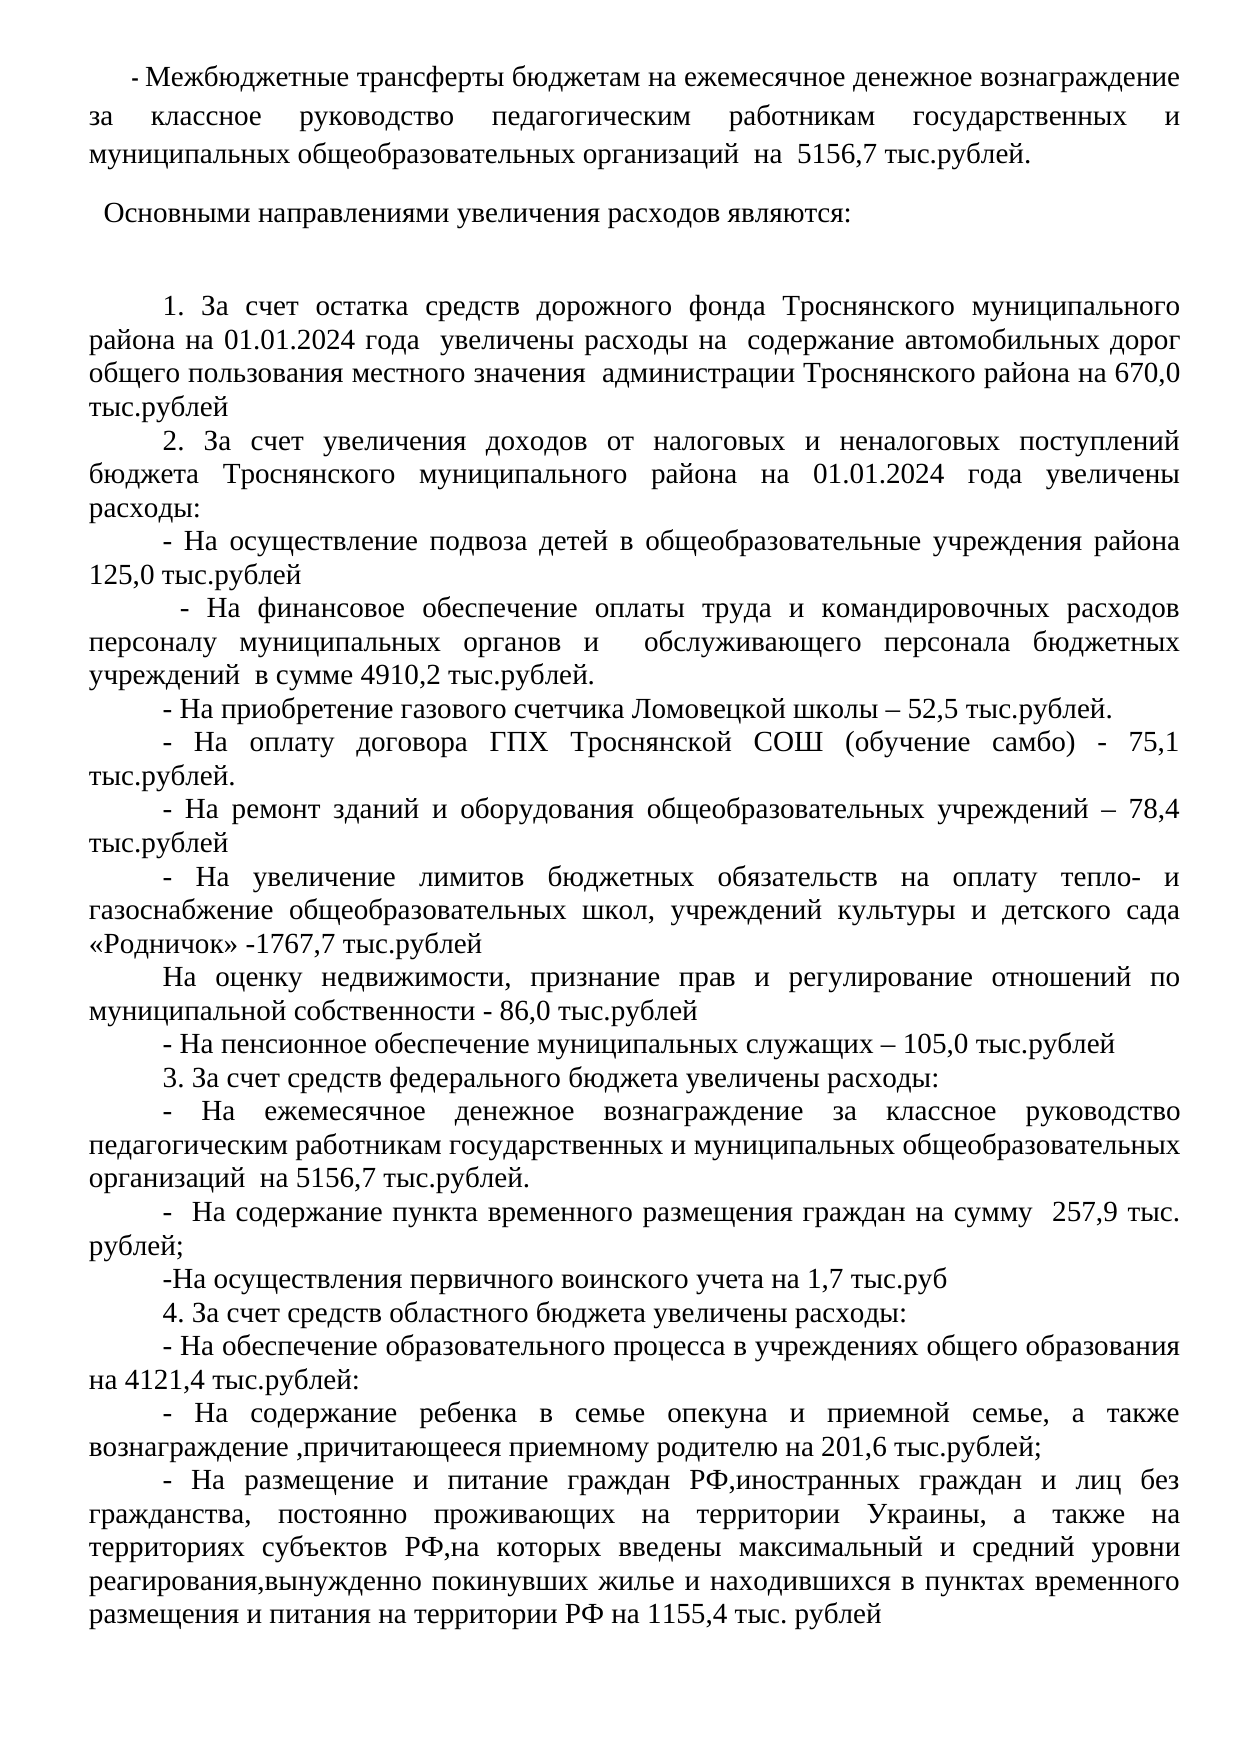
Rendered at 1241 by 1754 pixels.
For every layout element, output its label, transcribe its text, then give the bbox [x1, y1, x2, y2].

text - Межбюджетные трансферты бюджетам на ежемесячное денежное вознаграждение за классное руководство педагогическим работникам государственных и муниципальных общеобразовательных организаций на 5156,7 тыс.рублей. [89, 59, 1181, 170]
text - На обеспечение образовательного процесса в учреждениях общего образования на 4121,4 тыс.рублей: [89, 1328, 1181, 1395]
text Основными направлениями увеличения расходов являются: [89, 196, 1181, 229]
text На оценку недвижимости, признание прав и регулирование отношений по муниципальной собственности - 86,0 тыс.рублей [89, 959, 1181, 1026]
text - На содержание ребенка в семье опекуна и приемной семье, а также вознаграждение ,причитающееся приемному родителю на 201,6 тыс.рублей; [89, 1395, 1181, 1462]
text - На финансовое обеспечение оплаты труда и командировочных расходов персоналу муниципальных органов и обслуживающего персонала бюджетных учреждений в сумме 4910,2 тыс.рублей. [89, 590, 1181, 691]
text - На пенсионное обеспечение муниципальных служащих – 105,0 тыс.рублей [89, 1026, 1181, 1060]
text - На приобретение газового счетчика Ломовецкой школы – 52,5 тыс.рублей. [89, 691, 1181, 724]
text 4. За счет средств областного бюджета увеличены расходы: [89, 1295, 1181, 1328]
text - На оплату договора ГПХ Троснянской СОШ (обучение самбо) - 75,1 тыс.рублей. [89, 724, 1181, 792]
text - На содержание пункта временного размещения граждан на сумму 257,9 тыс. рублей; [89, 1194, 1181, 1261]
text - На ремонт зданий и оборудования общеобразовательных учреждений – 78,4 тыс.рублей [89, 792, 1181, 859]
text - На ежемесячное денежное вознаграждение за классное руководство педагогическим работникам государственных и муниципальных общеобразовательных организаций на 5156,7 тыс.рублей. [89, 1093, 1181, 1194]
text 2. За счет увеличения доходов от налоговых и неналоговых поступлений бюджета Троснянского муниципального района на 01.01.2024 года увеличены расходы: [89, 423, 1181, 523]
text - На осуществление подвоза детей в общеобразовательные учреждения района 125,0 тыс.рублей [89, 523, 1181, 590]
text 1. За счет остатка средств дорожного фонда Троснянского муниципального района на 01.01.2024 года увеличены расходы на содержание автомобильных дорог общего пользования местного значения администрации Троснянского района на 670,0 тыс.рублей [89, 288, 1181, 423]
text - На увеличение лимитов бюджетных обязательств на оплату тепло- и газоснабжение общеобразовательных школ, учреждений культуры и детского сада «Родничок» -1767,7 тыс.рублей [89, 859, 1181, 959]
text - На размещение и питание граждан РФ,иностранных граждан и лиц без гражданства, постоянно проживающих на территории Украины, а также на территориях субъектов РФ,на которых введены максимальный и средний уровни реагирования,вынужденно покинувших жилье и находившихся в пунктах временного размещения и питания на территории РФ на 1155,4 тыс. рублей [89, 1462, 1181, 1630]
text -На осуществления первичного воинского учета на 1,7 тыс.руб [89, 1261, 1181, 1295]
text 3. За счет средств федерального бюджета увеличены расходы: [89, 1060, 1181, 1093]
